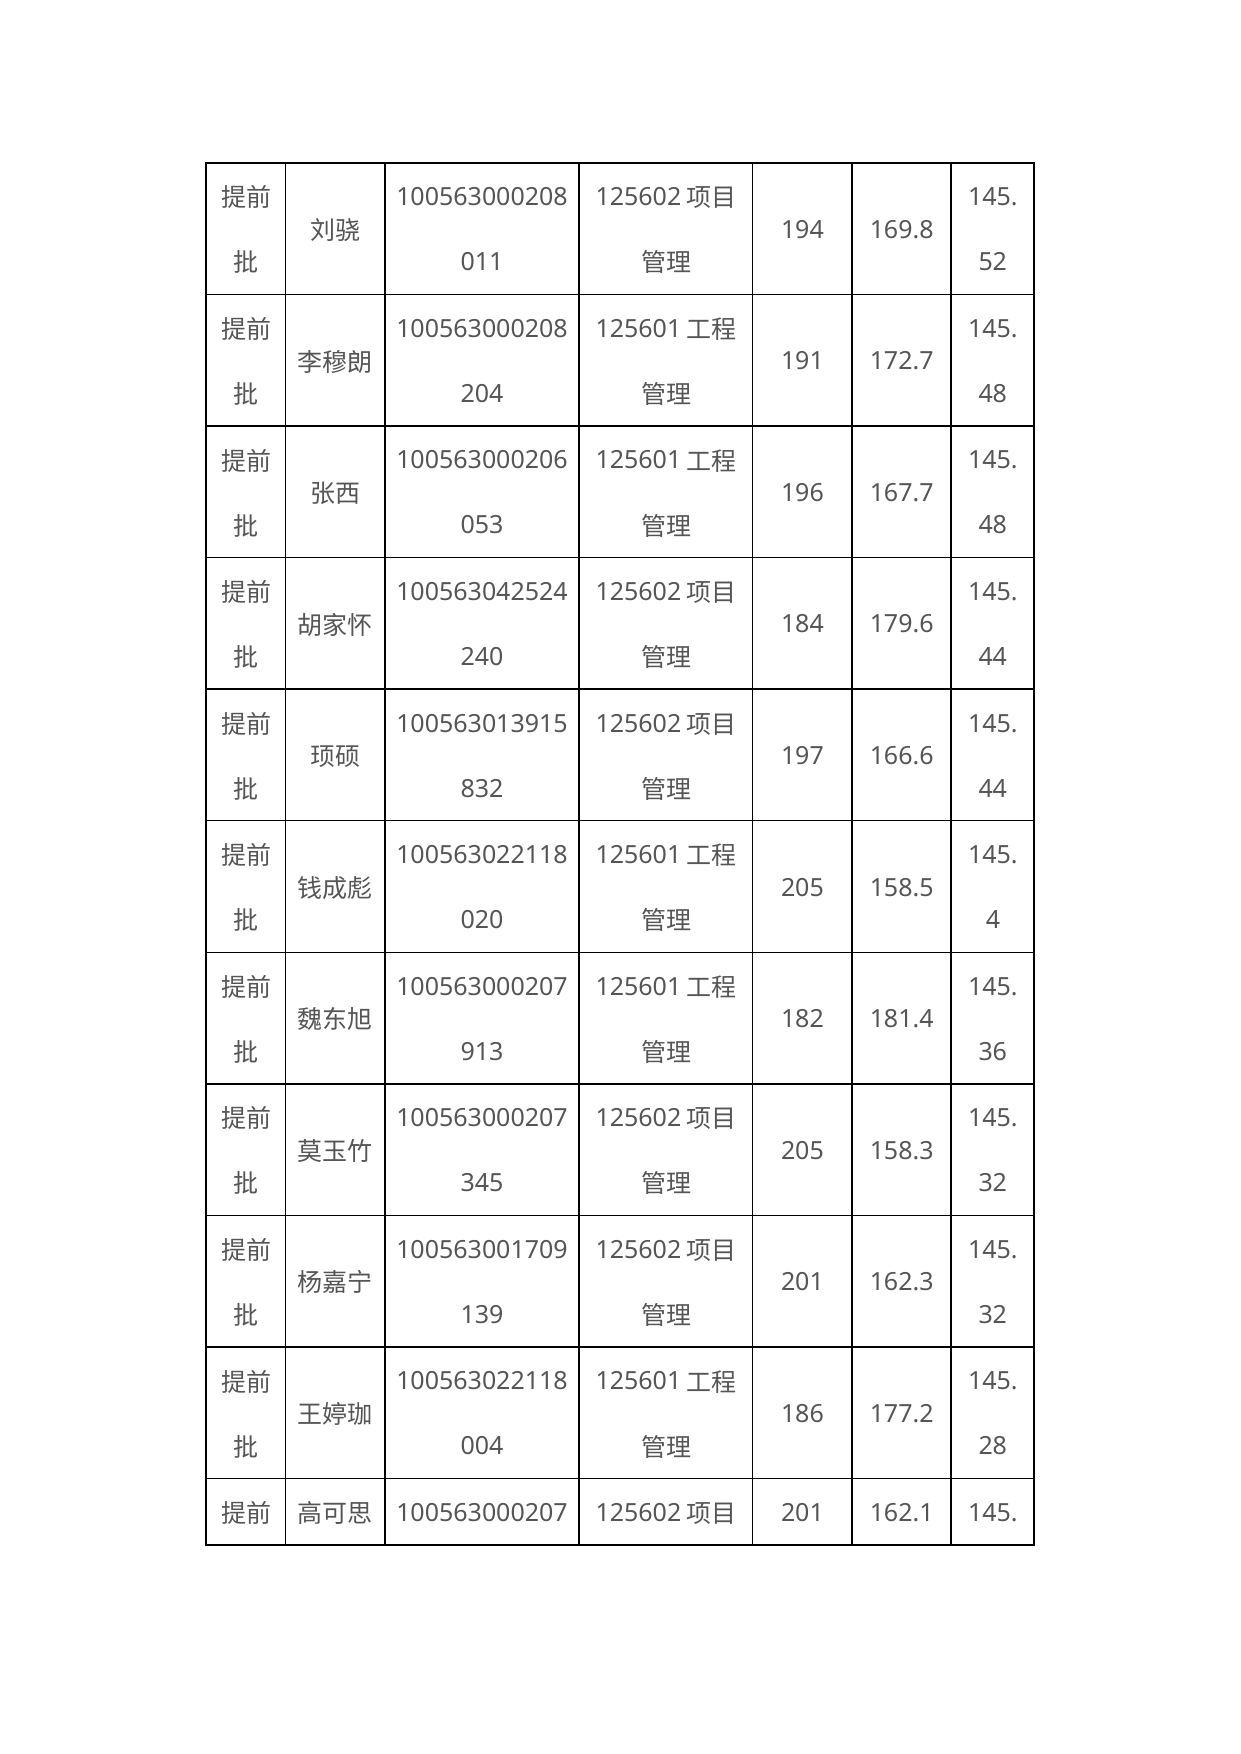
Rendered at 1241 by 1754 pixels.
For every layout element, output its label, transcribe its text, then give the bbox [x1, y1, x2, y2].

table_cell 125601工程管理 [580, 1348, 752, 1478]
table_cell 145.24 [952, 1479, 1033, 1544]
table_cell 100563013915832 [386, 690, 578, 820]
table_cell 162.1 [853, 1479, 950, 1544]
table_cell 提前批 [207, 558, 285, 688]
table_cell 205 [753, 821, 851, 951]
table_cell 145.48 [952, 427, 1033, 557]
table_cell 158.3 [853, 1085, 950, 1214]
table_cell 提前批 [207, 1216, 285, 1346]
table_cell 张西 [286, 427, 384, 557]
table_cell 125601工程管理 [580, 295, 752, 425]
table_cell 杨嘉宁 [286, 1216, 384, 1346]
table_cell 145.44 [952, 558, 1033, 688]
table_cell 201 [753, 1216, 851, 1346]
table_cell 125602项目管理 [580, 690, 752, 820]
table_cell 179.6 [853, 558, 950, 688]
table_cell 提前批 [207, 1348, 285, 1478]
table_cell 100563000208204 [386, 295, 578, 425]
table_cell 145.4 [952, 821, 1033, 951]
table_cell 125601工程管理 [580, 821, 752, 951]
table_cell 100563042524240 [386, 558, 578, 688]
table_cell 197 [753, 690, 851, 820]
table_cell 205 [753, 1085, 851, 1214]
table_cell 145.28 [952, 1348, 1033, 1478]
table_cell 125601工程管理 [580, 953, 752, 1083]
table_cell 162.3 [853, 1216, 950, 1346]
table_cell 145.44 [952, 690, 1033, 820]
table_cell 提前批 [207, 821, 285, 951]
table_cell 魏东旭 [286, 953, 384, 1083]
table_cell 166.6 [853, 690, 950, 820]
table_cell 169.8 [853, 164, 950, 293]
table_cell 100563022118004 [386, 1348, 578, 1478]
table_cell 182 [753, 953, 851, 1083]
table_cell 191 [753, 295, 851, 425]
table_cell 125602项目管理 [580, 1216, 752, 1346]
table_cell 提前批 [207, 164, 285, 293]
table_cell 提前批 [207, 690, 285, 820]
table_cell 125602项目管理 [580, 1479, 752, 1544]
table_cell 125601工程管理 [580, 427, 752, 557]
table_cell 125602项目管理 [580, 1085, 752, 1214]
table_cell 125602项目管理 [580, 164, 752, 293]
table_cell 100563001709139 [386, 1216, 578, 1346]
table_cell 145.52 [952, 164, 1033, 293]
table_cell 100563000206053 [386, 427, 578, 557]
table_cell 194 [753, 164, 851, 293]
table_cell 145.32 [952, 1216, 1033, 1346]
table_cell 184 [753, 558, 851, 688]
table_cell 顼硕 [286, 690, 384, 820]
table_cell 李穆朗 [286, 295, 384, 425]
table_cell 莫玉竹 [286, 1085, 384, 1214]
table_cell 125602项目管理 [580, 558, 752, 688]
table_cell 145.32 [952, 1085, 1033, 1214]
table_cell 胡家怀 [286, 558, 384, 688]
table_cell 王婷珈 [286, 1348, 384, 1478]
table_cell 172.7 [853, 295, 950, 425]
table_cell 高可思 [286, 1479, 384, 1544]
table_cell 刘骁 [286, 164, 384, 293]
table_cell 100563000208011 [386, 164, 578, 293]
table_cell 177.2 [853, 1348, 950, 1478]
table_cell 提前批 [207, 295, 285, 425]
table_cell 提前批 [207, 427, 285, 557]
table_cell 145.36 [952, 953, 1033, 1083]
table_cell 181.4 [853, 953, 950, 1083]
table_cell 186 [753, 1348, 851, 1478]
table_cell 145.48 [952, 295, 1033, 425]
table_cell 201 [753, 1479, 851, 1544]
table_cell 提前批 [207, 1085, 285, 1214]
table_cell 提前批 [207, 953, 285, 1083]
table_cell 196 [753, 427, 851, 557]
table_cell 158.5 [853, 821, 950, 951]
table_cell 提前批 [207, 1479, 285, 1544]
table_cell 167.7 [853, 427, 950, 557]
table_cell 100563000207913 [386, 953, 578, 1083]
table_cell 钱成彪 [286, 821, 384, 951]
table_cell 100563022118020 [386, 821, 578, 951]
table_cell 100563000207345 [386, 1085, 578, 1214]
table_cell 100563000207112 [386, 1479, 578, 1544]
